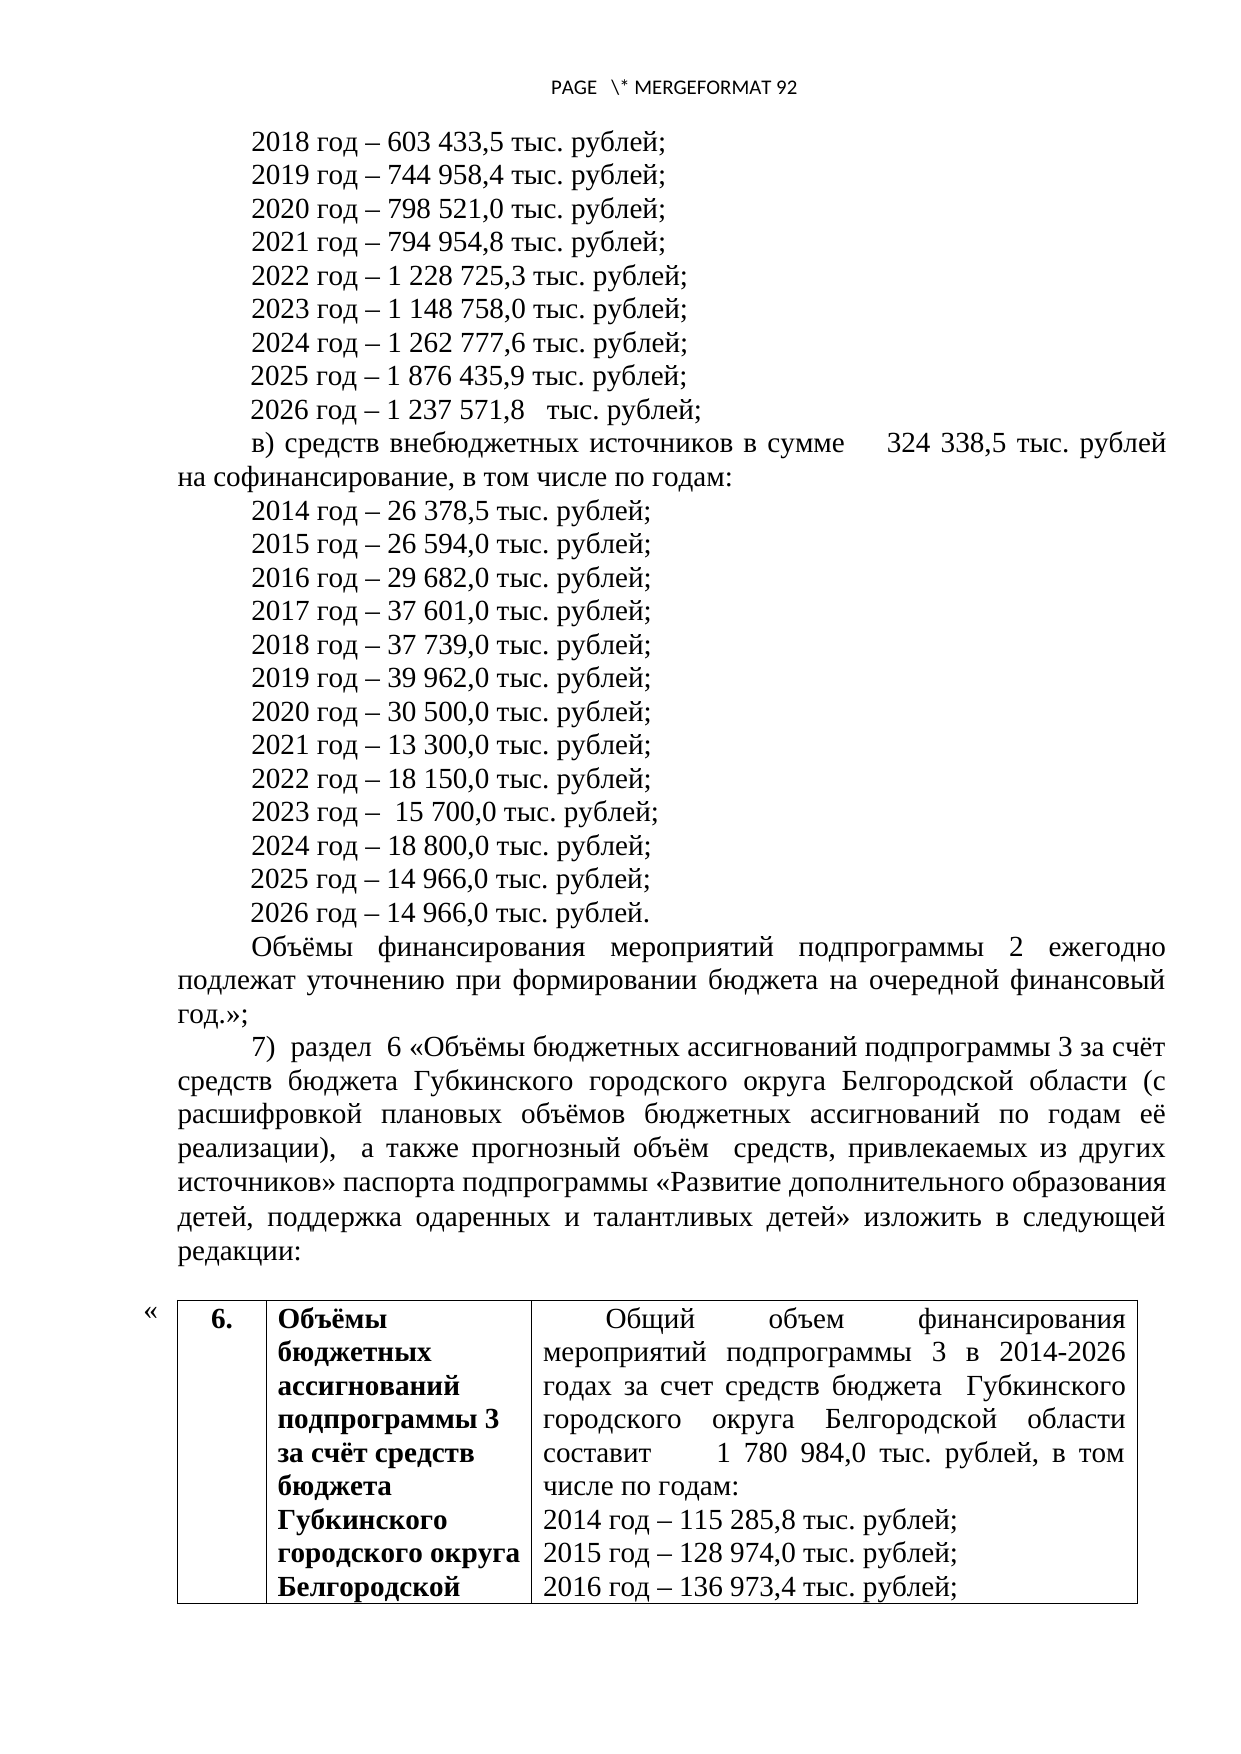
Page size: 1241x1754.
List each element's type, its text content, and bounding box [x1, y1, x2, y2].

text 2024 год – 1 262 777,6 тыс. рублей; [177, 325, 1167, 358]
text 2024 год – 18 800,0 тыс. рублей; [177, 828, 1167, 862]
text 2021 год – 794 954,8 тыс. рублей; [177, 224, 1167, 258]
text 2026 год – 1 237 571,8 тыс. рублей; [177, 392, 1167, 426]
text 2025 год – 14 966,0 тыс. рублей; [177, 862, 1167, 895]
text 2016 год – 29 682,0 тыс. рублей; [251, 560, 1167, 593]
text 2018 год – 37 739,0 тыс. рублей; [251, 627, 1167, 660]
text 2020 год – 30 500,0 тыс. рублей; 2021 год – 13 300,0 тыс. рублей; 2022 год – 18 150,0 тыс. рублей; [251, 694, 1167, 794]
text 2017 год – 37 601,0 тыс. рублей; [251, 593, 1167, 627]
text 2022 год – 1 228 725,3 тыс. рублей; [177, 258, 1167, 291]
text Объёмы финансирования мероприятий подпрограммы 2 ежегодно подлежат уточнению при формировании бюджета на очередной финансовый год.»; [177, 929, 1167, 1029]
table_header 6. [178, 1301, 266, 1603]
text 2018 год – 603 433,5 тыс. рублей; [177, 124, 1167, 157]
text 2019 год – 744 958,4 тыс. рублей; [177, 157, 1167, 191]
text 2023 год – 15 700,0 тыс. рублей; [177, 794, 1167, 828]
text 2026 год – 14 966,0 тыс. рублей. [177, 895, 1167, 929]
text 2025 год – 1 876 435,9 тыс. рублей; [177, 358, 1167, 392]
text в) средств внебюджетных источников в сумме 324 338,5 тыс. рублей на софинансирование, в том числе по годам: [177, 426, 1167, 493]
text 2015 год – 26 594,0 тыс. рублей; [251, 526, 1167, 560]
text 7) раздел 6 «Объёмы бюджетных ассигнований подпрограммы 3 за счёт средств бюджета Губкинского городского округа Белгородской области (с расшифровкой плановых объёмов бюджетных ассигнований по годам её реализации), а также прогнозный объём средств, привлекаемых из других источников» паспорта подпрограммы «Развитие дополнительного образования детей, поддержка одаренных и талантливых детей» изложить в следующей редакции: [177, 1029, 1167, 1266]
text 2019 год – 39 962,0 тыс. рублей; [251, 660, 1167, 694]
text 2023 год – 1 148 758,0 тыс. рублей; [177, 291, 1167, 325]
text 2020 год – 798 521,0 тыс. рублей; [177, 191, 1167, 224]
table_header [267, 1301, 531, 1603]
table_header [532, 1301, 1137, 1603]
text 2014 год – 26 378,5 тыс. рублей; [251, 493, 1167, 526]
